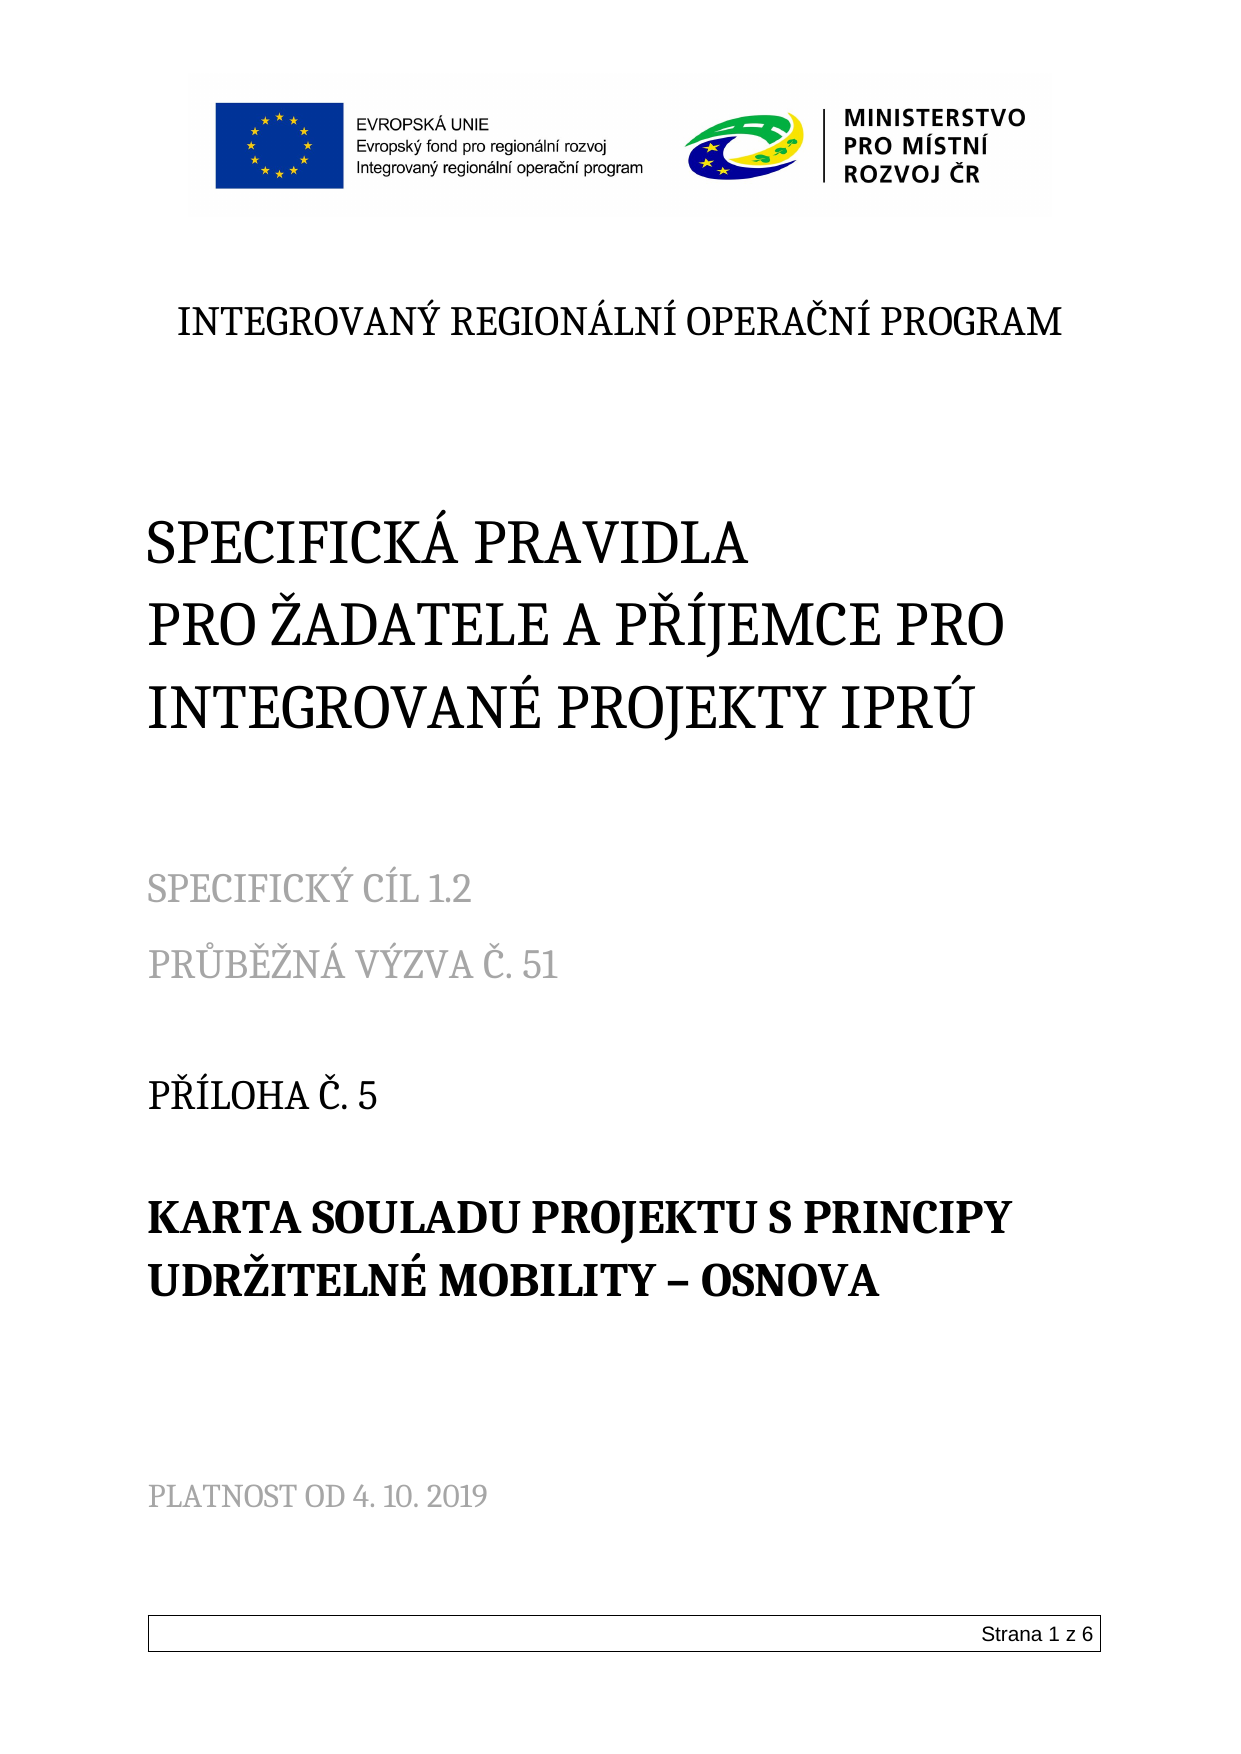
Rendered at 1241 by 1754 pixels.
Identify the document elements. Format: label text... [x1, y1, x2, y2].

picture [187, 73, 1053, 217]
text pLATNOST OD 4. 10. 2019 [148, 1478, 1093, 1516]
text Specifická PRAVIDLA [148, 507, 1093, 579]
text Karta souladu projektu s principy udržitelné mobility – osnova [148, 1190, 1093, 1309]
text Specifický cíl 1.2 [148, 865, 1093, 913]
text INTEGROVANÝ REGIONÁLNÍ OPERAČNÍ PROGRAM [148, 298, 1093, 346]
text průběžná výzva Č. 51 [148, 941, 1093, 989]
text PRO ŽADATELE A PŘÍJEMCE pro integrované projekty IPRÚ [148, 589, 1093, 744]
text PŘÍLOHA Č. 5 [148, 1072, 1093, 1120]
